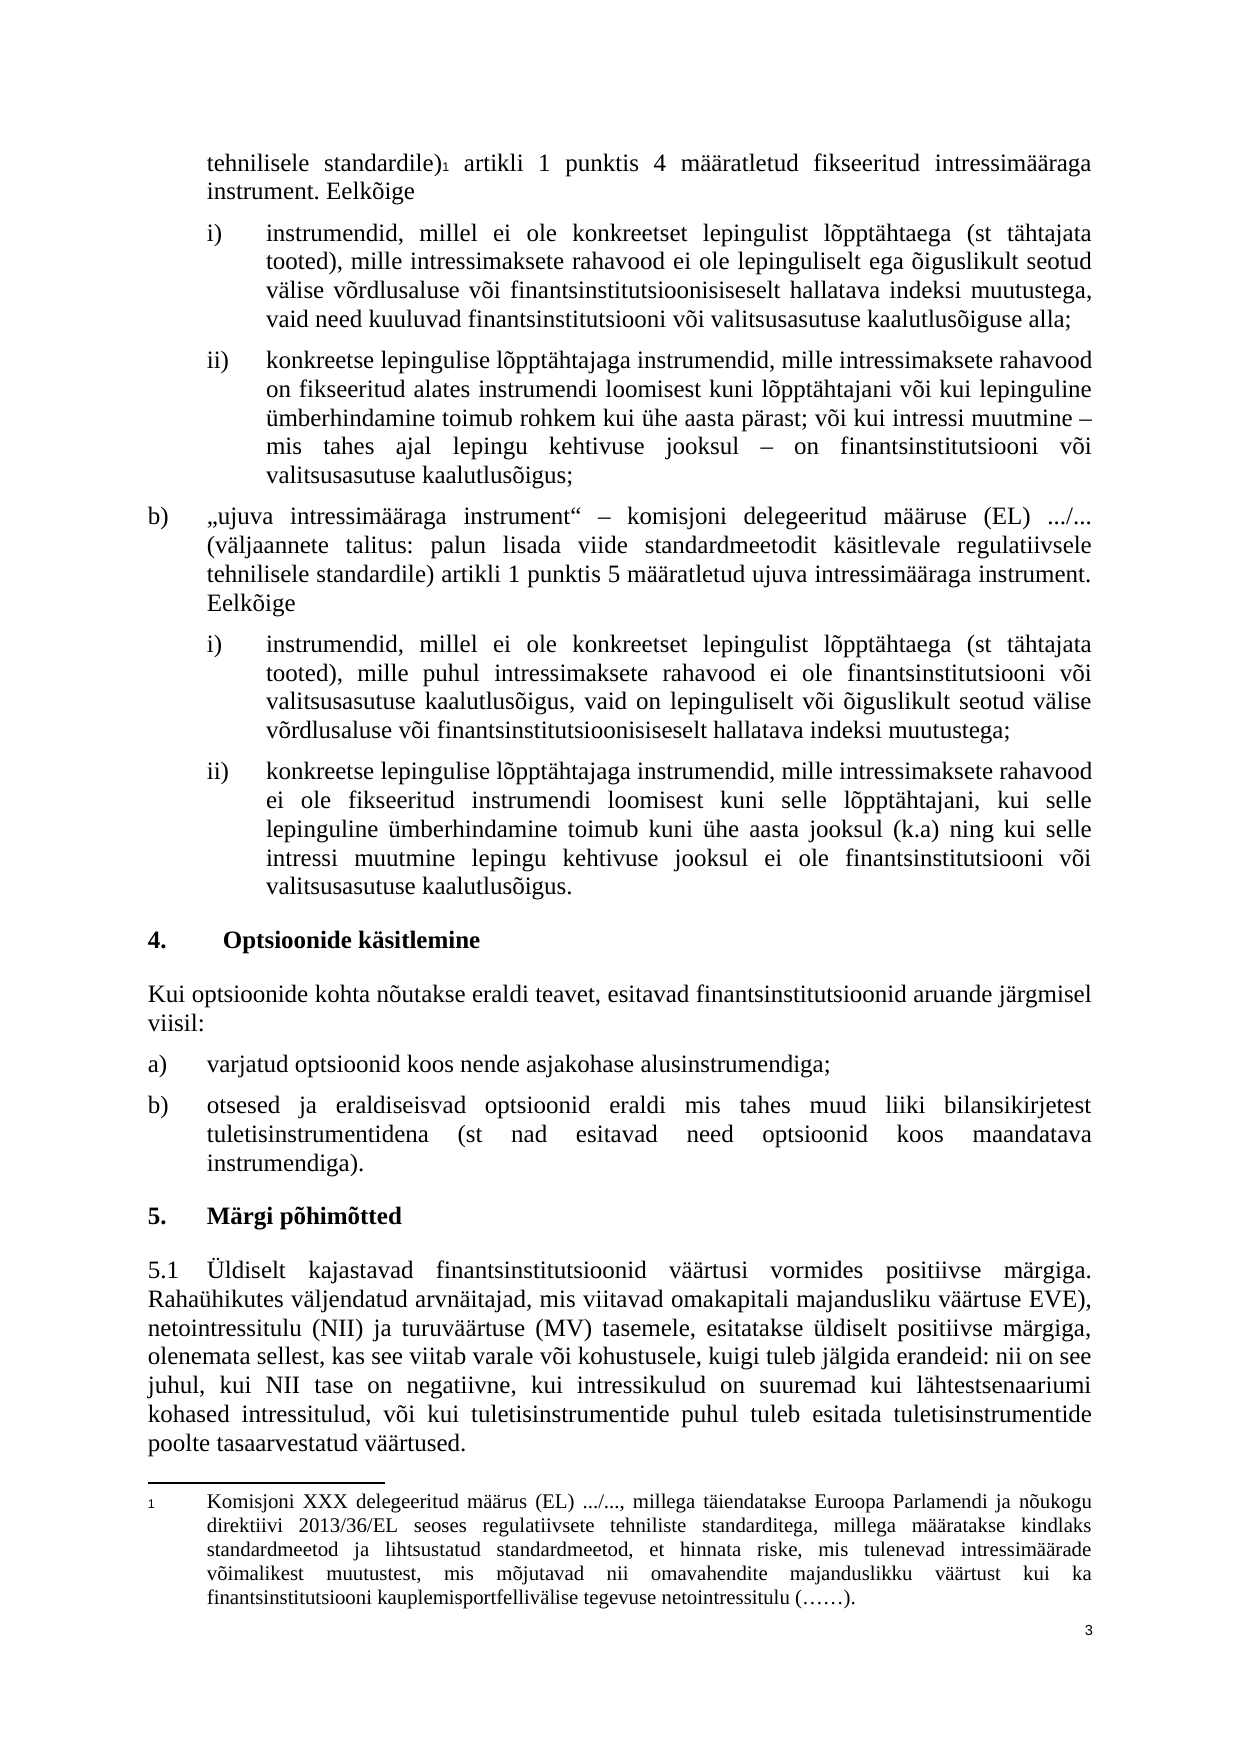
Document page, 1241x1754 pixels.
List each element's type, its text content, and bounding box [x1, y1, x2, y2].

text Optsioonide käsitlemine [148, 925, 1093, 954]
text i) instrumendid, millel ei ole konkreetset lepingulist lõpptähtaega (st tähtajata tooted), mille puhul intressimaksete rahavood ei ole finantsinstitutsiooni või valitsusasutuse kaalutlusõigus, vaid on lepinguliselt või õiguslikult seotud välise võrdlusaluse või finantsinstitutsioonisiseselt hallatava indeksi muutustega; [207, 629, 1093, 744]
text a) varjatud optsioonid koos nende asjakohase alusinstrumendiga; [148, 1049, 1093, 1078]
text i) instrumendid, millel ei ole konkreetset lepingulist lõpptähtaega (st tähtajata tooted), mille intressimaksete rahavood ei ole lepinguliselt ega õiguslikult seotud välise võrdlusaluse või finantsinstitutsioonisiseselt hallatava indeksi muutustega, vaid need kuuluvad finantsinstitutsiooni või valitsusasutuse kaalutlusõiguse alla; [207, 218, 1093, 333]
text Märgi põhimõtted [148, 1201, 1093, 1230]
text b) otsesed ja eraldiseisvad optsioonid eraldi mis tahes muud liiki bilansikirjetest tuletisinstrumentidena (st nad esitavad need optsioonid koos maandatava instrumendiga). [148, 1090, 1093, 1176]
text ii) konkreetse lepingulise lõpptähtajaga instrumendid, mille intressimaksete rahavood on fikseeritud alates instrumendi loomisest kuni lõpptähtajani või kui lepinguline ümberhindamine toimub rohkem kui ühe aasta pärast; või kui intressi muutmine – mis tahes ajal lepingu kehtivuse jooksul – on finantsinstitutsiooni või valitsusasutuse kaalutlusõigus; [207, 345, 1093, 489]
text b) „ujuva intressimääraga instrument“ – komisjoni delegeeritud määruse (EL) .../... (väljaannete talitus: palun lisada viide standardmeetodit käsitlevale regulatiivsele tehnilisele standardile) artikli 1 punktis 5 määratletud ujuva intressimääraga instrument. Eelkõige [148, 501, 1093, 616]
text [148, 148, 1093, 205]
text 5.1 Üldiselt kajastavad finantsinstitutsioonid väärtusi vormides positiivse märgiga. Rahaühikutes väljendatud arvnäitajad, mis viitavad omakapitali majandusliku väärtuse EVE), netointressitulu (NII) ja turuväärtuse (MV) tasemele, esitatakse üldiselt positiivse märgiga, olenemata sellest, kas see viitab varale või kohustusele, kuigi tuleb jälgida erandeid: nii on see juhul, kui NII tase on negatiivne, kui intressikulud on suuremad kui lähtestsenaariumi kohased intressitulud, või kui tuletisinstrumentide puhul tuleb esitada tuletisinstrumentide poolte tasaarvestatud väärtused. [148, 1255, 1093, 1456]
text ii) konkreetse lepingulise lõpptähtajaga instrumendid, mille intressimaksete rahavood ei ole fikseeritud instrumendi loomisest kuni selle lõpptähtajani, kui selle lepinguline ümberhindamine toimub kuni ühe aasta jooksul (k.a) ning kui selle intressi muutmine lepingu kehtivuse jooksul ei ole finantsinstitutsiooni või valitsusasutuse kaalutlusõigus. [207, 756, 1093, 900]
text Kui optsioonide kohta nõutakse eraldi teavet, esitavad finantsinstitutsioonid aruande järgmisel viisil: [148, 979, 1093, 1036]
